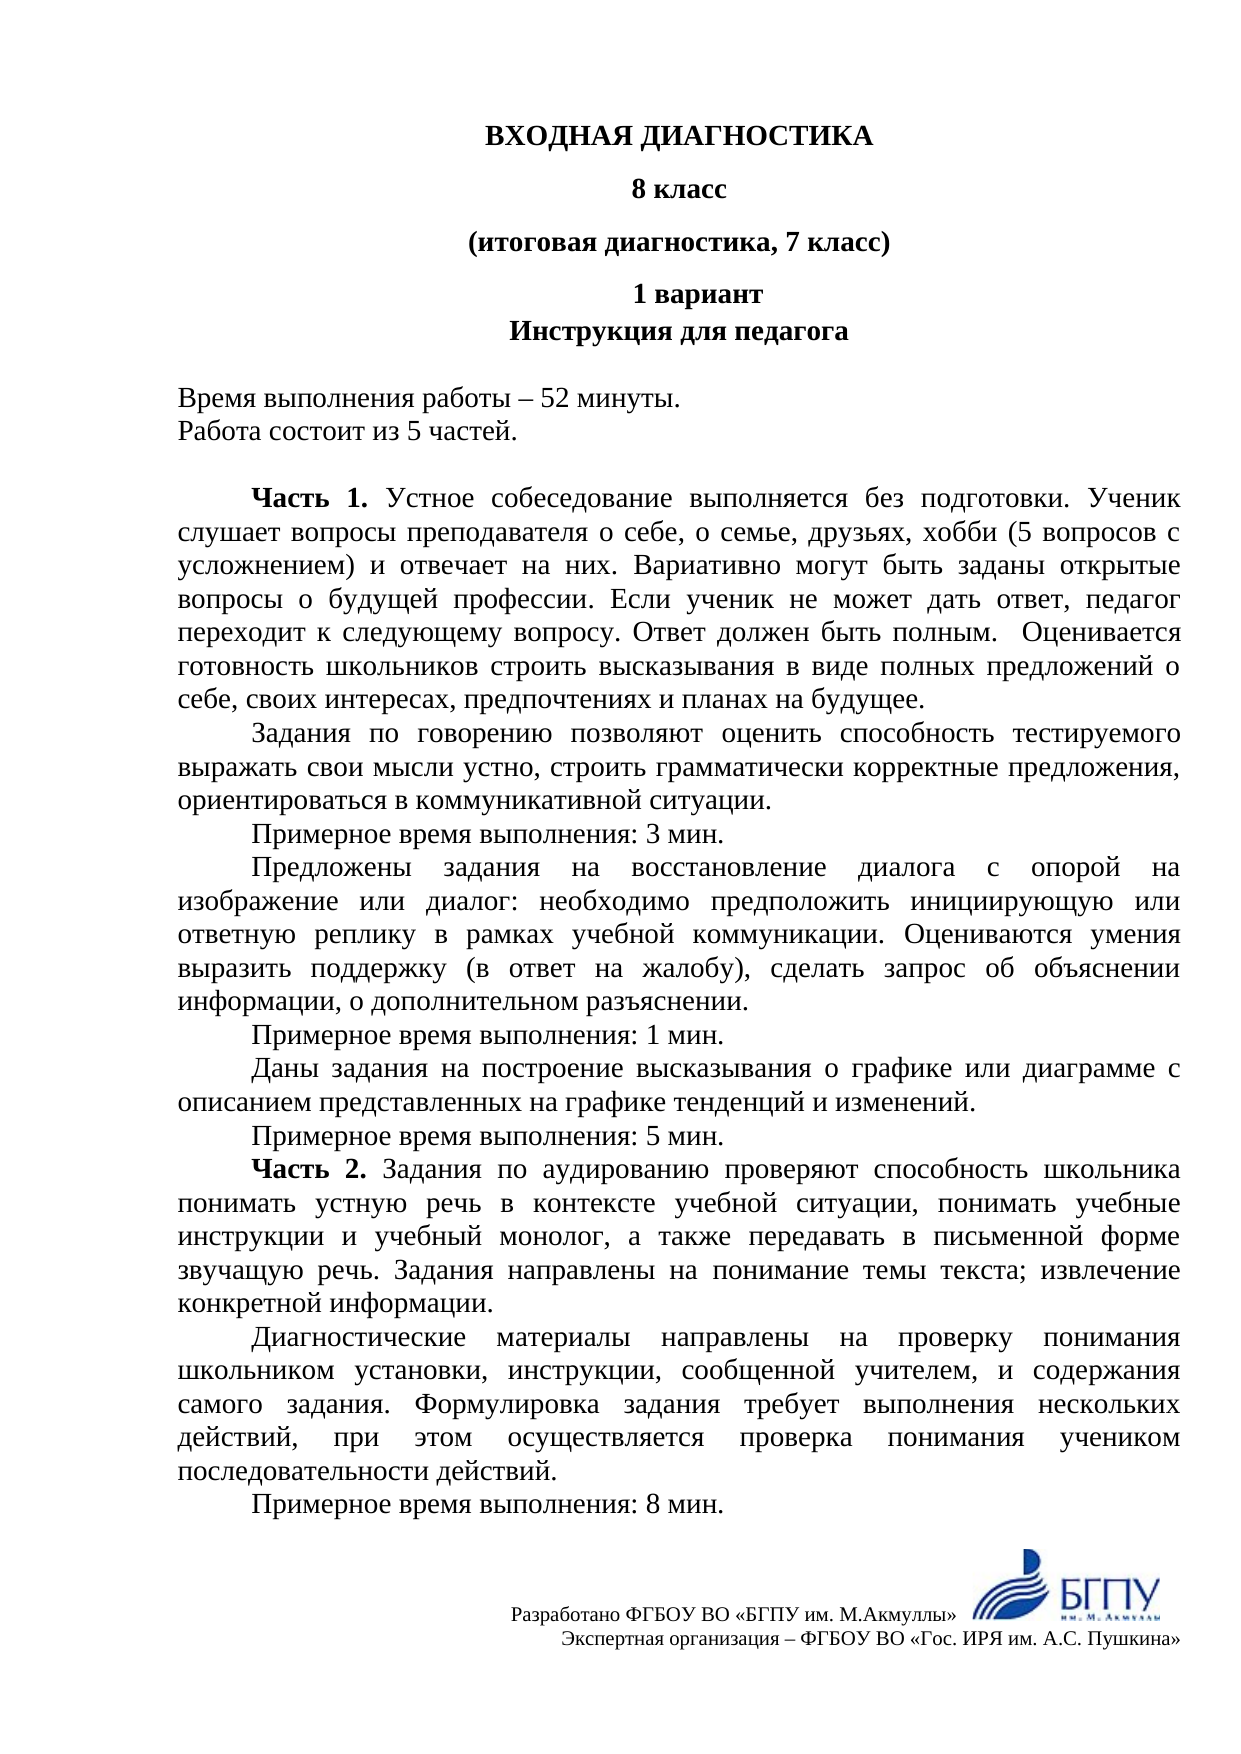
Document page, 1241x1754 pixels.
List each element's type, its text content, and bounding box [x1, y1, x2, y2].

text Примерное время выполнения: 8 мин. [177, 1487, 1181, 1520]
text Работа состоит из 5 частей. [177, 413, 1181, 447]
text Примерное время выполнения: 5 мин. [177, 1118, 1181, 1151]
text Примерное время выполнения: 3 мин. [177, 816, 1181, 849]
text Часть 2. Задания по аудированию проверяют способность школьника понимать устную речь в контексте учебной ситуации, понимать учебные инструкции и учебный монолог, а также передавать в письменной форме звучащую речь. Задания направлены на понимание темы текста; извлечение конкретной информации. [177, 1151, 1181, 1319]
text 8 класс [177, 171, 1181, 204]
picture [972, 1549, 1160, 1621]
text Диагностические материалы направлены на проверку понимания школьником установки, инструкции, сообщенной учителем, и содержания самого задания. Формулировка задания требует выполнения нескольких действий, при этом осуществляется проверка понимания учеником последовательности действий. [177, 1319, 1181, 1487]
text ВХОДНАЯ ДИАГНОСТИКА [177, 118, 1181, 152]
text 1 вариант [214, 277, 1181, 310]
text Часть 1. Устное собеседование выполняется без подготовки. Ученик слушает вопросы преподавателя о себе, о семье, друзьях, хобби (5 вопросов с усложнением) и отвечает на них. Вариативно могут быть заданы открытые вопросы о будущей профессии. Если ученик не может дать ответ, педагог переходит к следующему вопросу. Ответ должен быть полным. Оценивается готовность школьников строить высказывания в виде полных предложений о себе, своих интересах, предпочтениях и планах на будущее. [177, 480, 1181, 715]
text Примерное время выполнения: 1 мин. [177, 1017, 1181, 1051]
text Даны задания на построение высказывания о графике или диаграмме с описанием представленных на графике тенденций и изменений. [177, 1051, 1181, 1118]
text (итоговая диагностика, 7 класс) [177, 224, 1181, 257]
text Инструкция для педагога [177, 313, 1181, 346]
text Время выполнения работы – 52 минуты. [177, 380, 1181, 413]
text Задания по говорению позволяют оценить способность тестируемого выражать свои мысли устно, строить грамматически корректные предложения, ориентироваться в коммуникативной ситуации. [177, 715, 1181, 816]
text Предложены задания на восстановление диалога с опорой на изображение или диалог: необходимо предположить инициирующую или ответную реплику в рамках учебной коммуникации. Оцениваются умения выразить поддержку (в ответ на жалобу), сделать запрос об объяснении информации, о дополнительном разъяснении. [177, 849, 1181, 1017]
